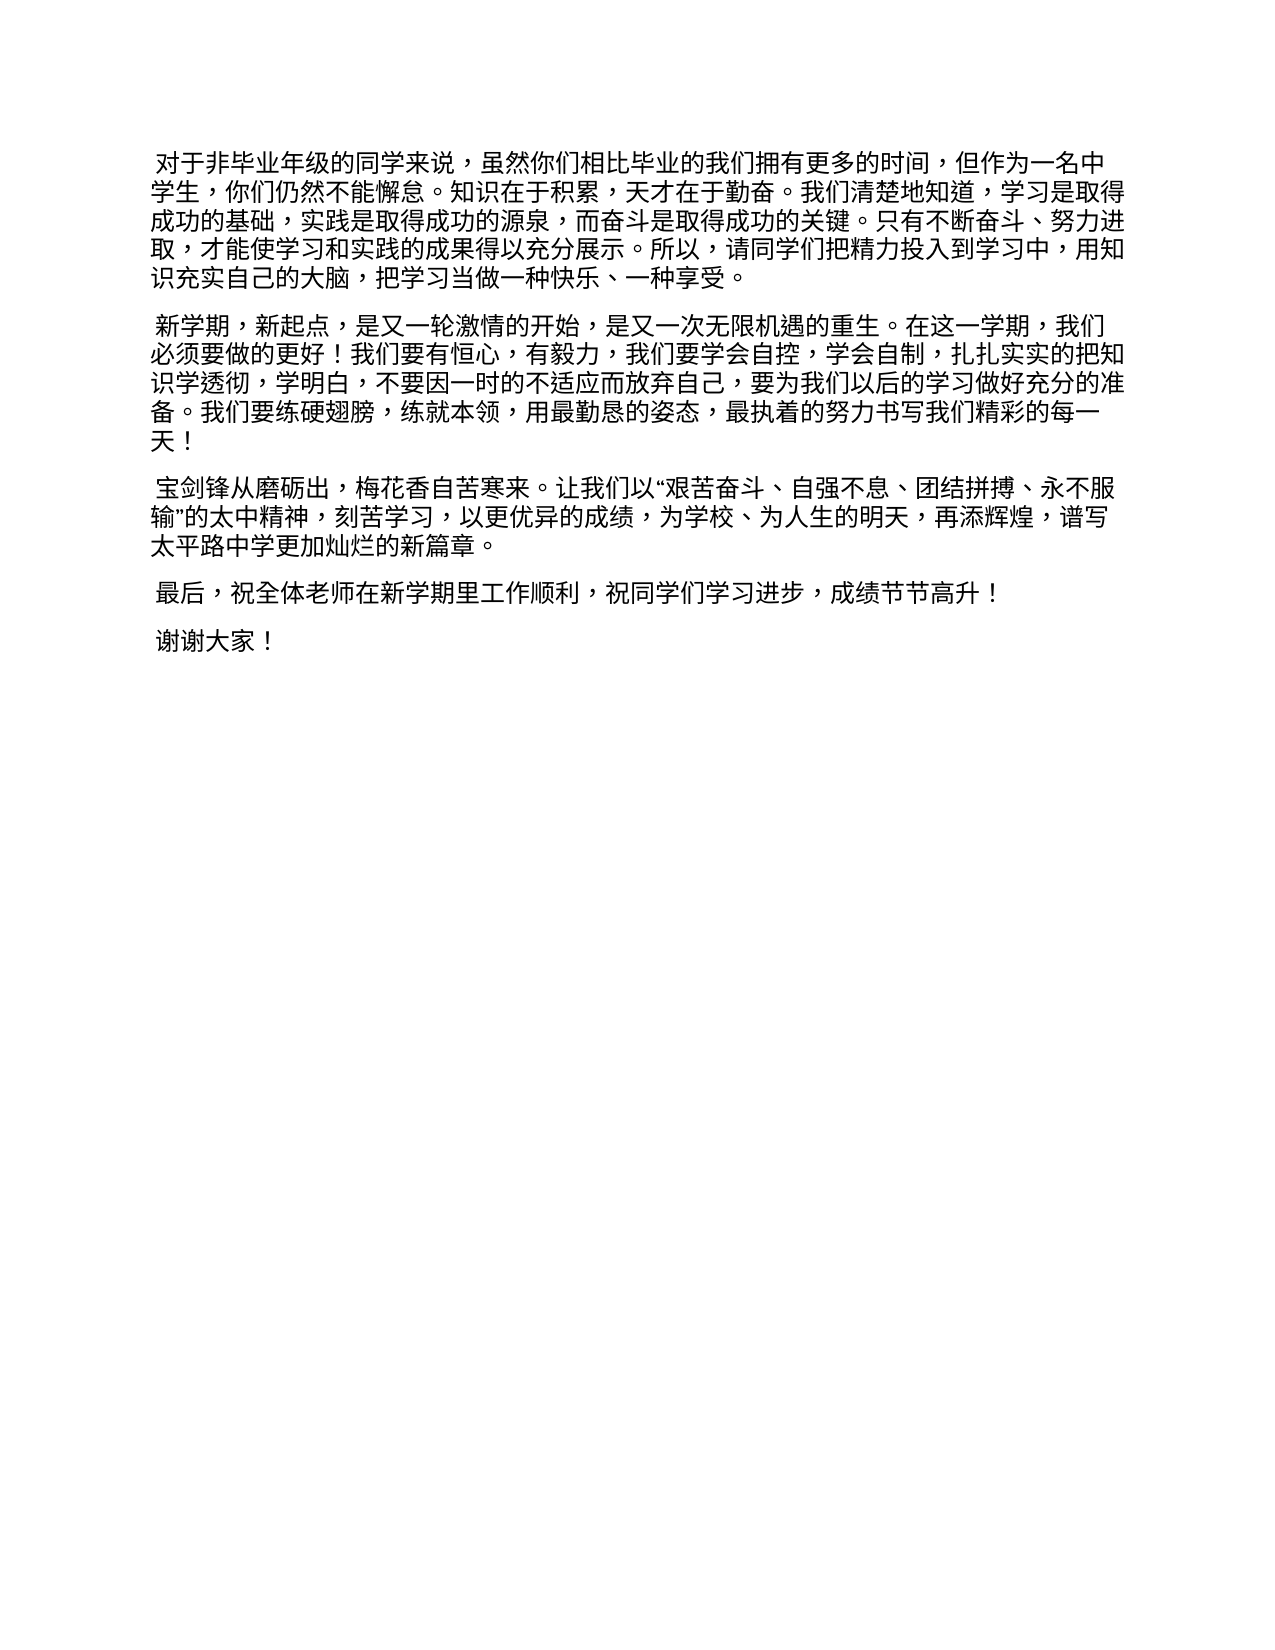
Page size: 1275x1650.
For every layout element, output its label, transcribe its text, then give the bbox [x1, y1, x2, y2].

text 对于非毕业年级的同学来说，虽然你们相比毕业的我们拥有更多的时间，但作为一名中学生，你们仍然不能懈怠。知识在于积累，天才在于勤奋。我们清楚地知道，学习是取得成功的基础，实践是取得成功的源泉，而奋斗是取得成功的关键。只有不断奋斗、努力进取，才能使学习和实践的成果得以充分展示。所以，请同学们把精力投入到学习中，用知识充实自己的大脑，把学习当做一种快乐、一种享受。 [150, 150, 1125, 294]
text 新学期，新起点，是又一轮激情的开始，是又一次无限机遇的重生。在这一学期，我们必须要做的更好！我们要有恒心，有毅力，我们要学会自控，学会自制，扎扎实实的把知识学透彻，学明白，不要因一时的不适应而放弃自己，要为我们以后的学习做好充分的准备。我们要练硬翅膀，练就本领，用最勤恳的姿态，最执着的努力书写我们精彩的每一天！ [150, 312, 1125, 456]
text 谢谢大家！ [150, 627, 1125, 656]
text 宝剑锋从磨砺出，梅花香自苦寒来。让我们以“艰苦奋斗、自强不息、团结拼搏、永不服输”的太中精神，刻苦学习，以更优异的成绩，为学校、为人生的明天，再添辉煌，谱写太平路中学更加灿烂的新篇章。 [150, 475, 1125, 561]
text 最后，祝全体老师在新学期里工作顺利，祝同学们学习进步，成绩节节高升！ [150, 580, 1125, 609]
